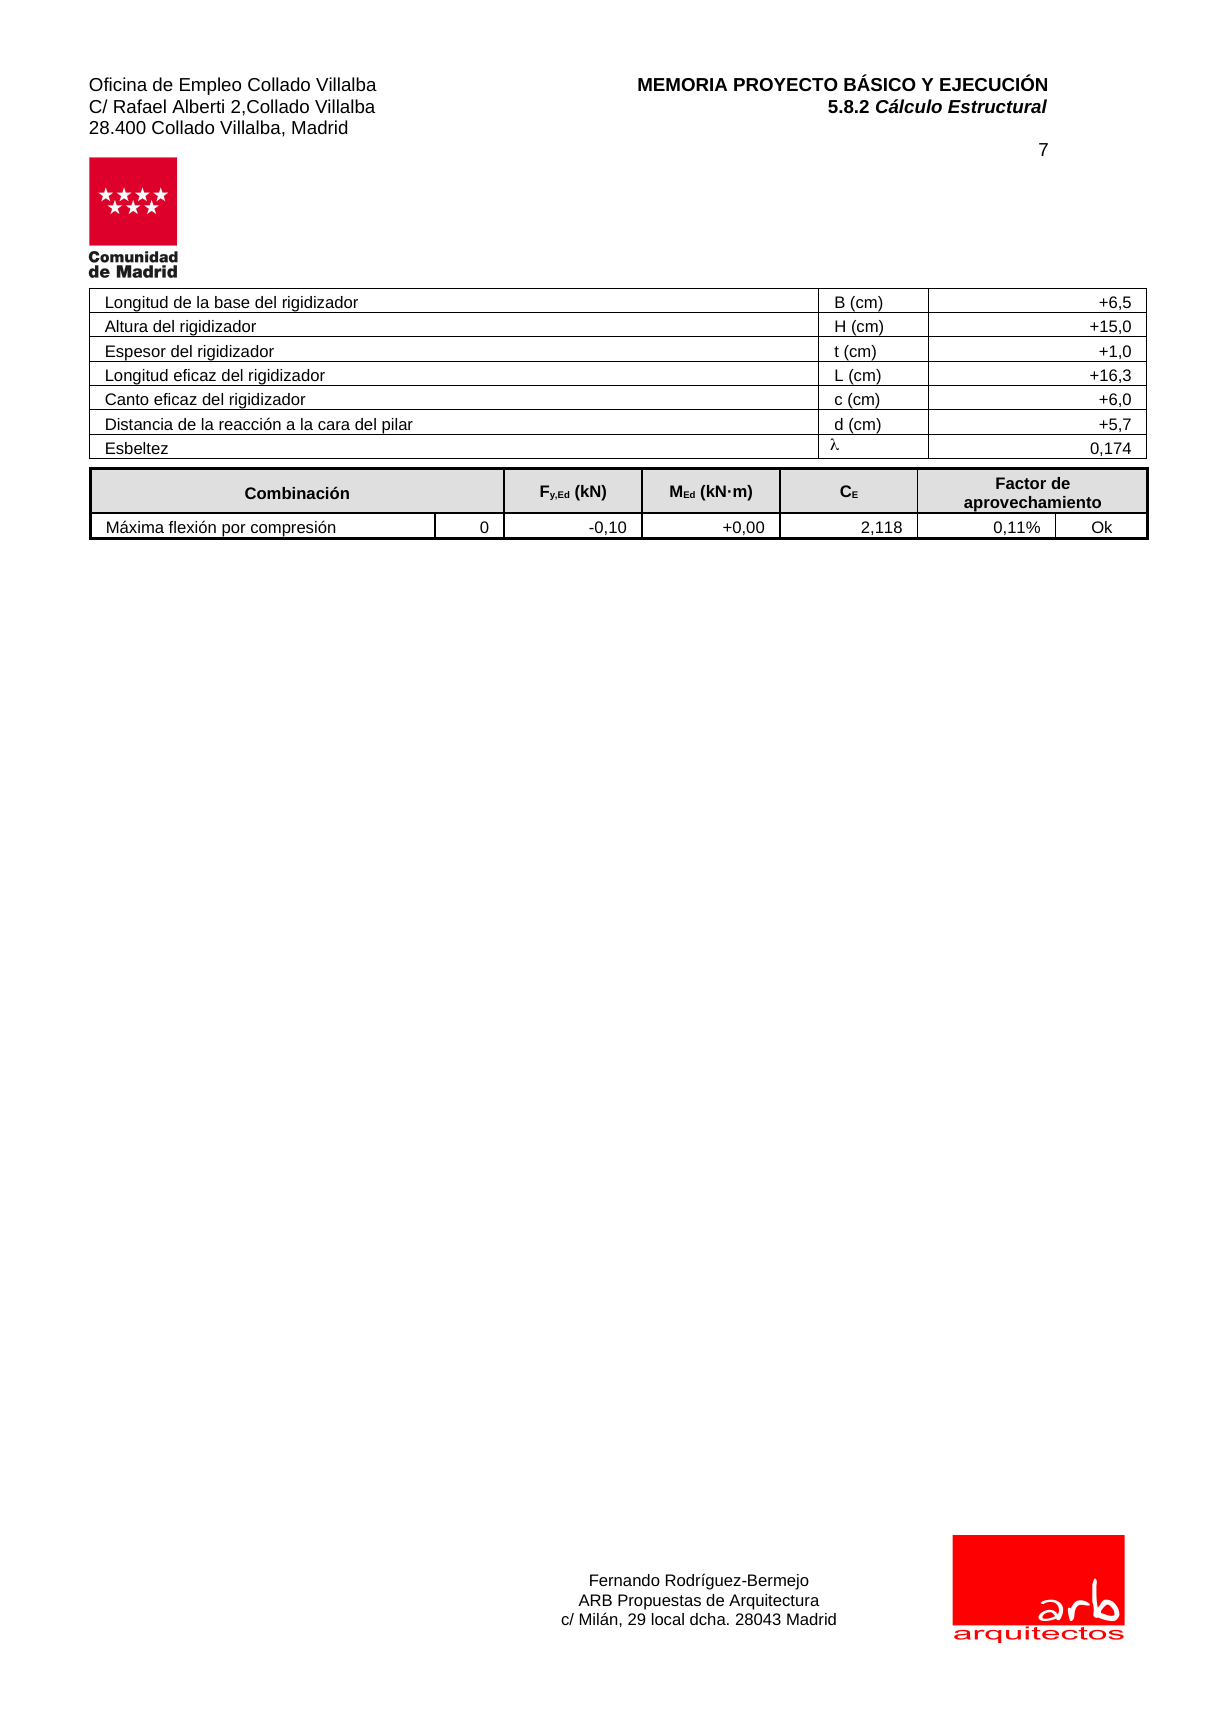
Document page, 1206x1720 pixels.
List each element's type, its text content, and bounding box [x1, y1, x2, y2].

table_cell Ok [1056, 514, 1146, 537]
table_cell +15,0 [929, 313, 1146, 336]
table_cell 0,11% [918, 514, 1055, 537]
table_cell +0,00 [643, 514, 779, 537]
table_cell +16,3 [929, 362, 1146, 385]
table_header Factor de aprovechamiento [918, 470, 1146, 512]
table_cell Máxima flexión por compresión [92, 514, 434, 537]
table_header MEd (kN·m) [643, 470, 779, 512]
table_cell +1,0 [929, 337, 1146, 361]
table_cell +6,5 [929, 289, 1146, 312]
table_header Fy,Ed (kN) [505, 470, 641, 512]
table_cell +6,0 [929, 386, 1146, 409]
picture [952, 1535, 1125, 1643]
table_cell t (cm) [819, 337, 928, 361]
table_cell Espesor del rigidizador [90, 337, 818, 361]
table_cell 0,174 [929, 435, 1146, 458]
table_cell Altura del rigidizador [90, 313, 818, 336]
table_cell 2,118 [781, 514, 917, 537]
table_cell B (cm) [819, 289, 928, 312]
table_cell 0 [436, 514, 503, 537]
table_header CE [781, 470, 917, 512]
table_header Combinación [92, 470, 503, 512]
table_cell Longitud eficaz del rigidizador [90, 362, 818, 385]
table_cell c (cm) [819, 386, 928, 409]
table_cell L (cm) [819, 362, 928, 385]
table_cell Distancia de la reacción a la cara del pilar [90, 410, 818, 434]
table_cell H (cm) [819, 313, 928, 336]
table_cell +5,7 [929, 410, 1146, 434]
table_cell  [819, 435, 928, 458]
table_cell Canto eficaz del rigidizador [90, 386, 818, 409]
table_cell Longitud de la base del rigidizador [90, 289, 818, 312]
table_cell d (cm) [819, 410, 928, 434]
table_cell -0,10 [505, 514, 641, 537]
table_cell Esbeltez [90, 435, 818, 458]
picture [79, 147, 187, 288]
